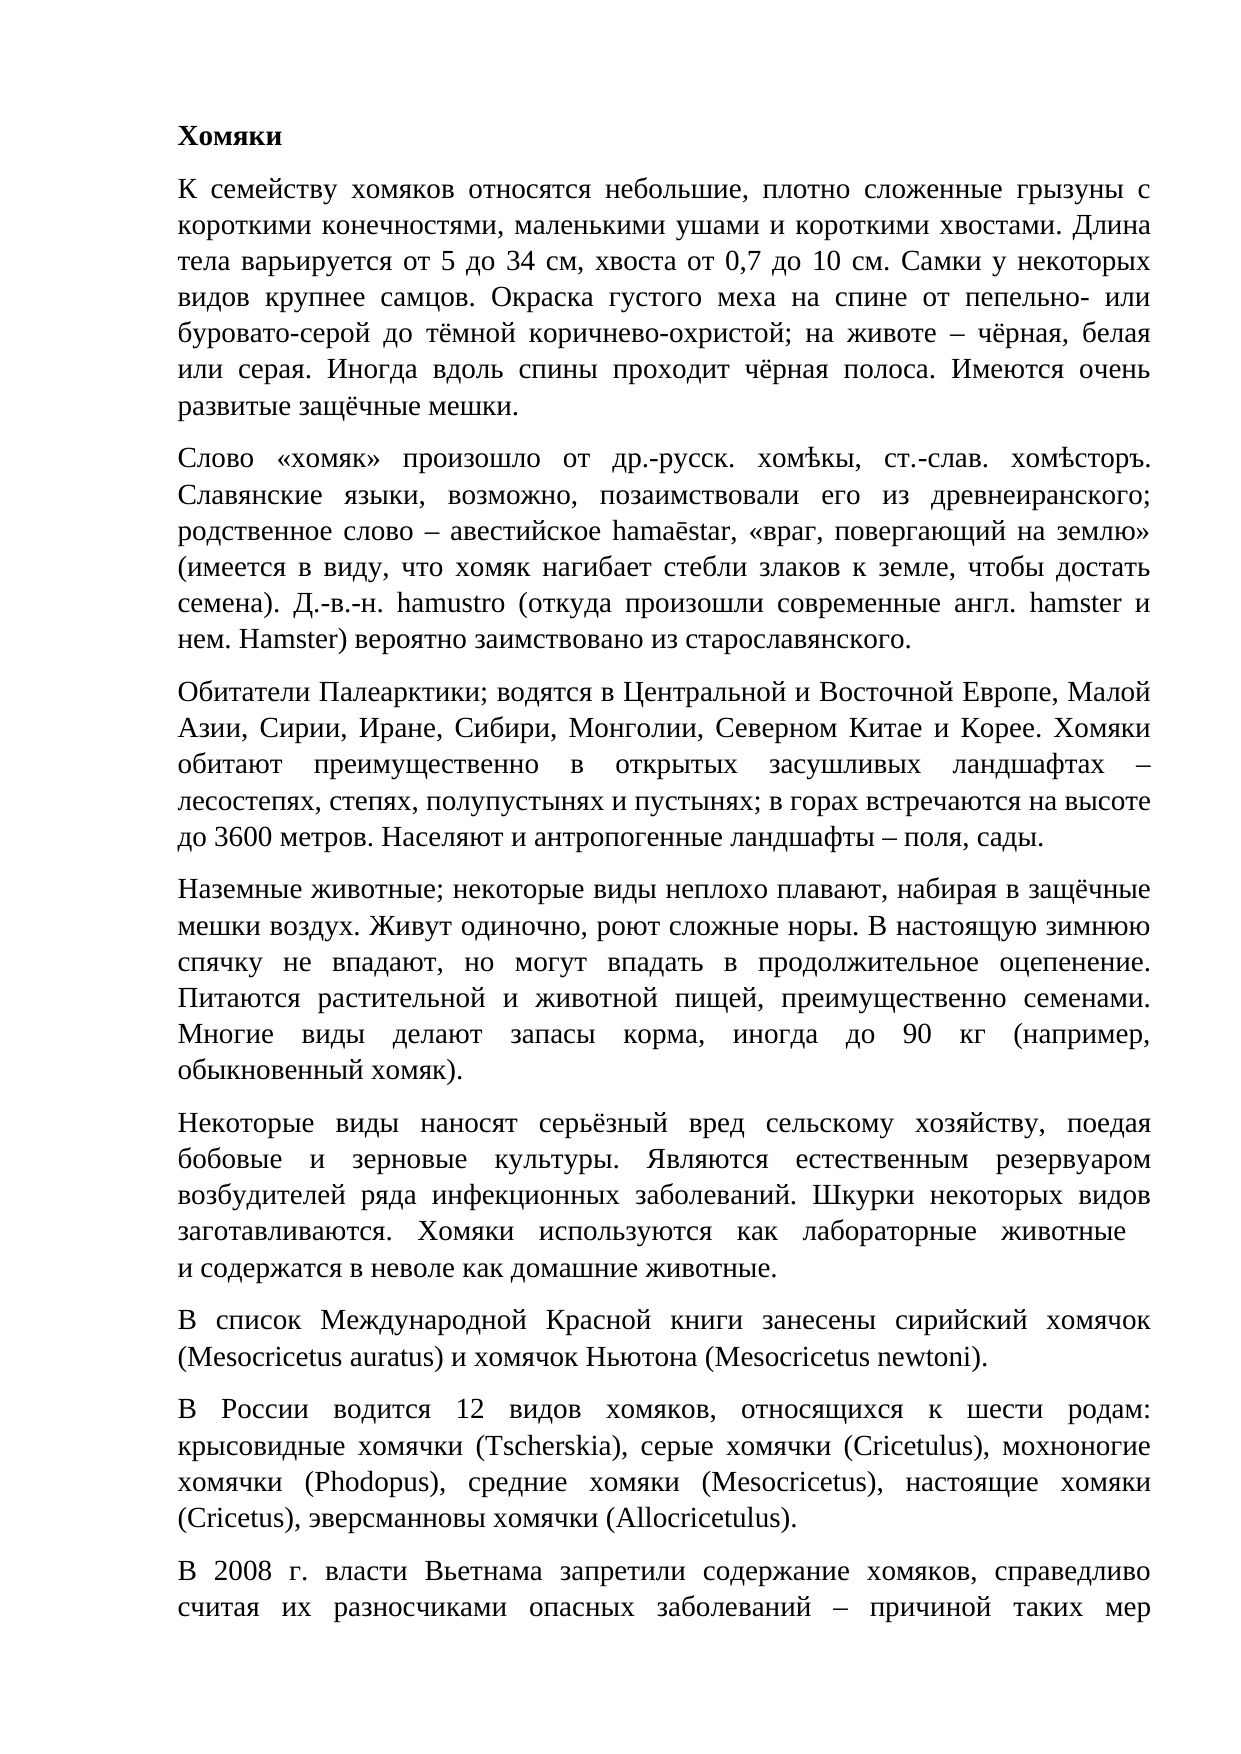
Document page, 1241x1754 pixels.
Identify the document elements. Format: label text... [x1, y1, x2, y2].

text Наземные животные; некоторые виды неплохо плавают, набирая в защёчные мешки воздух. Живут одиночно, роют сложные норы. В настоящую зимнюю спячку не впадают, но могут впадать в продолжительное оцепенение. Питаются растительной и животной пищей, преимущественно семенами. Многие виды делают запасы корма, иногда до 90 кг (например, обыкновенный хомяк). [177, 872, 1152, 1086]
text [177, 1553, 1152, 1622]
text Хомяки [177, 118, 1152, 152]
text К семейству хомяков относятся небольшие, плотно сложенные грызуны с короткими конечностями, маленькими ушами и короткими хвостами. Длина тела варьируется от 5 до 34 см, хвоста от 0,7 до 10 см. Самки у некоторых видов крупнее самцов. Окраска густого меха на спине от пепельно- или буровато-серой до тёмной коричнево-охристой; на животе – чёрная, белая или серая. Иногда вдоль спины проходит чёрная полоса. Имеются очень развитые защёчные мешки. [177, 171, 1152, 421]
text Некоторые виды наносят серьёзный вред сельскому хозяйству, поедая бобовые и зерновые культуры. Являются естественным резервуаром возбудителей ряда инфекционных заболеваний. Шкурки некоторых видов заготавливаются. Хомяки используются как лабораторные животные и содержатся в неволе как домашние животные. [177, 1105, 1152, 1283]
text В России водится 12 видов хомяков, относящихся к шести родам: крысовидные хомячки (Tscherskia), серые хомячки (Cricetulus), мохноногие хомячки (Phodopus), средние хомяки (Mesocricetus), настоящие хомяки (Cricetus), эверсманновы хомячки (Allocricetulus). [177, 1391, 1152, 1533]
text В список Международной Красной книги занесены сирийский хомячок (Mesocricetus auratus) и хомячок Ньютона (Mesocricetus newtoni). [177, 1302, 1152, 1372]
text Обитатели Палеарктики; водятся в Центральной и Восточной Европе, Малой Азии, Сирии, Иране, Сибири, Монголии, Северном Китае и Корее. Хомяки обитают преимущественно в открытых засушливых ландшафтах – лесостепях, степях, полупустынях и пустынях; в горах встречаются на высоте до 3600 метров. Населяют и антропогенные ландшафты – поля, сады. [177, 674, 1152, 852]
text Слово «хомяк» произошло от др.-русск. хомѣкы, ст.-слав. хомѣсторъ. Славянские языки, возможно, позаимствовали его из древнеиранского; родственное слово – авестийское hamaēstar, «враг, повергающий на землю» (имеется в виду, что хомяк нагибает стебли злаков к земле, чтобы достать семена). Д.-в.-н. hamustro (откуда произошли современные англ. hamster и нем. Hamster) вероятно заимствовано из старославянского. [177, 441, 1152, 655]
